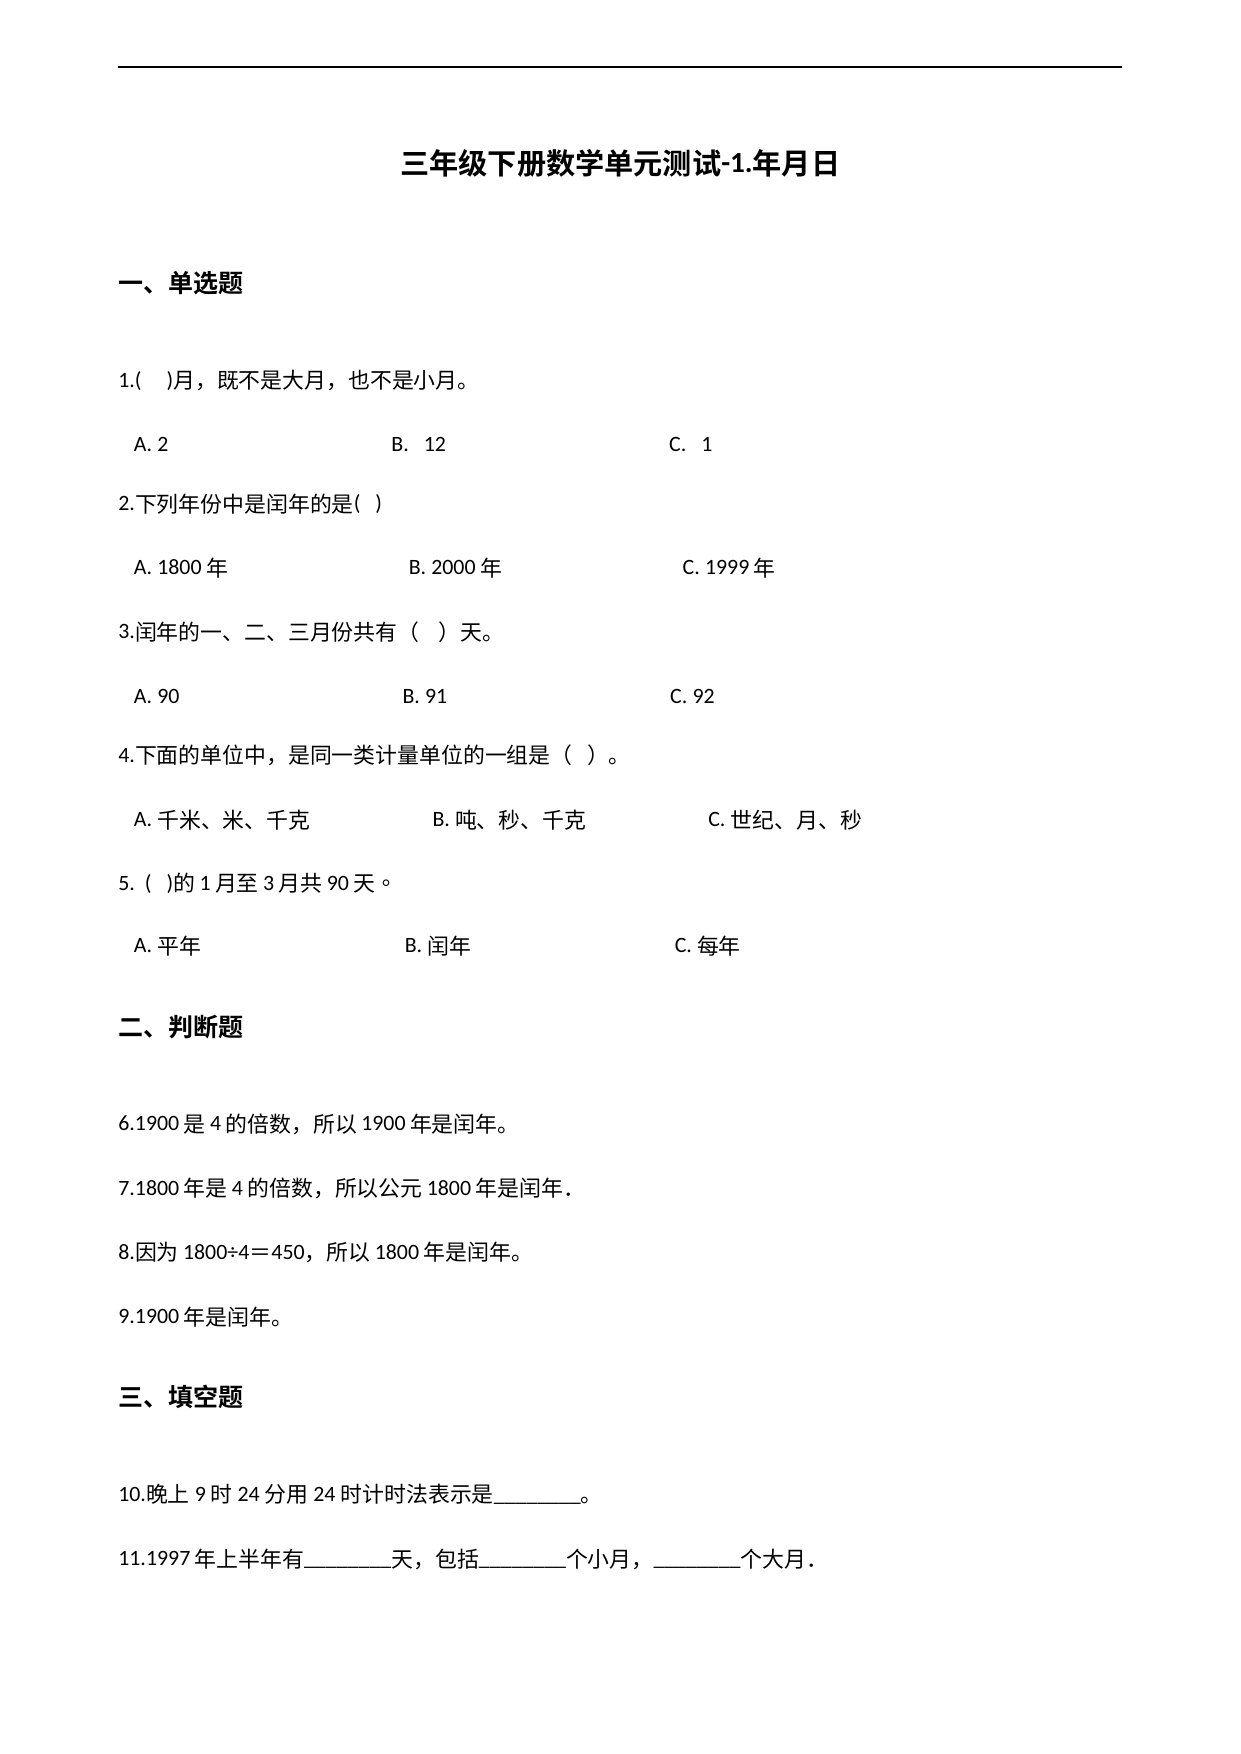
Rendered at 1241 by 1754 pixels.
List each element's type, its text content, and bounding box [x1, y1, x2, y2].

text 一、单选题 [118, 249, 1122, 314]
picture [427, 821, 433, 828]
picture [403, 570, 409, 577]
text 三年级下册数学单元测试-1.年月日 [118, 129, 1122, 194]
text 11.1997年上半年有________天，包括________个小月，________个大月． [118, 1541, 1122, 1574]
text 6.1900是4的倍数，所以1900年是闰年。 [118, 1107, 1122, 1139]
text A. 平年 B. 闰年 C. 每年 [134, 929, 1122, 961]
text 10.晚上 9 时 24 分用 24 时计时法表示是________。 [118, 1477, 1122, 1509]
text 8.因为1800÷4＝450，所以1800年是闰年。 [118, 1235, 1122, 1267]
text 9.1900年是闰年。 [118, 1299, 1122, 1332]
text A. 1800年 B. 2000年 C. 1999年 [134, 551, 1122, 583]
text 4.下面的单位中，是同一类计量单位的一组是（ ）。 [118, 738, 1122, 771]
text 7.1800年是4的倍数，所以公元1800年是闰年． [118, 1171, 1122, 1203]
text 2.下列年份中是闰年的是( ) [118, 486, 1122, 519]
text 1.( )月，既不是大月，也不是小月。 [118, 363, 1122, 396]
text 5. ( )的1月至3月共90天。 [118, 866, 1122, 899]
text A. 2 B. 12 C. 1 [134, 427, 1122, 460]
text A. 千米、米、千克 B. 吨、秒、千克 C. 世纪、月、秒 [134, 802, 1122, 835]
text A. 90 B. 91 C. 92 [134, 679, 1122, 711]
picture [677, 570, 683, 577]
text 二、判断题 [118, 993, 1122, 1058]
text 三、填空题 [118, 1363, 1122, 1428]
picture [703, 821, 709, 828]
text 3.闰年的一、二、三月份共有（ ）天。 [118, 615, 1122, 647]
